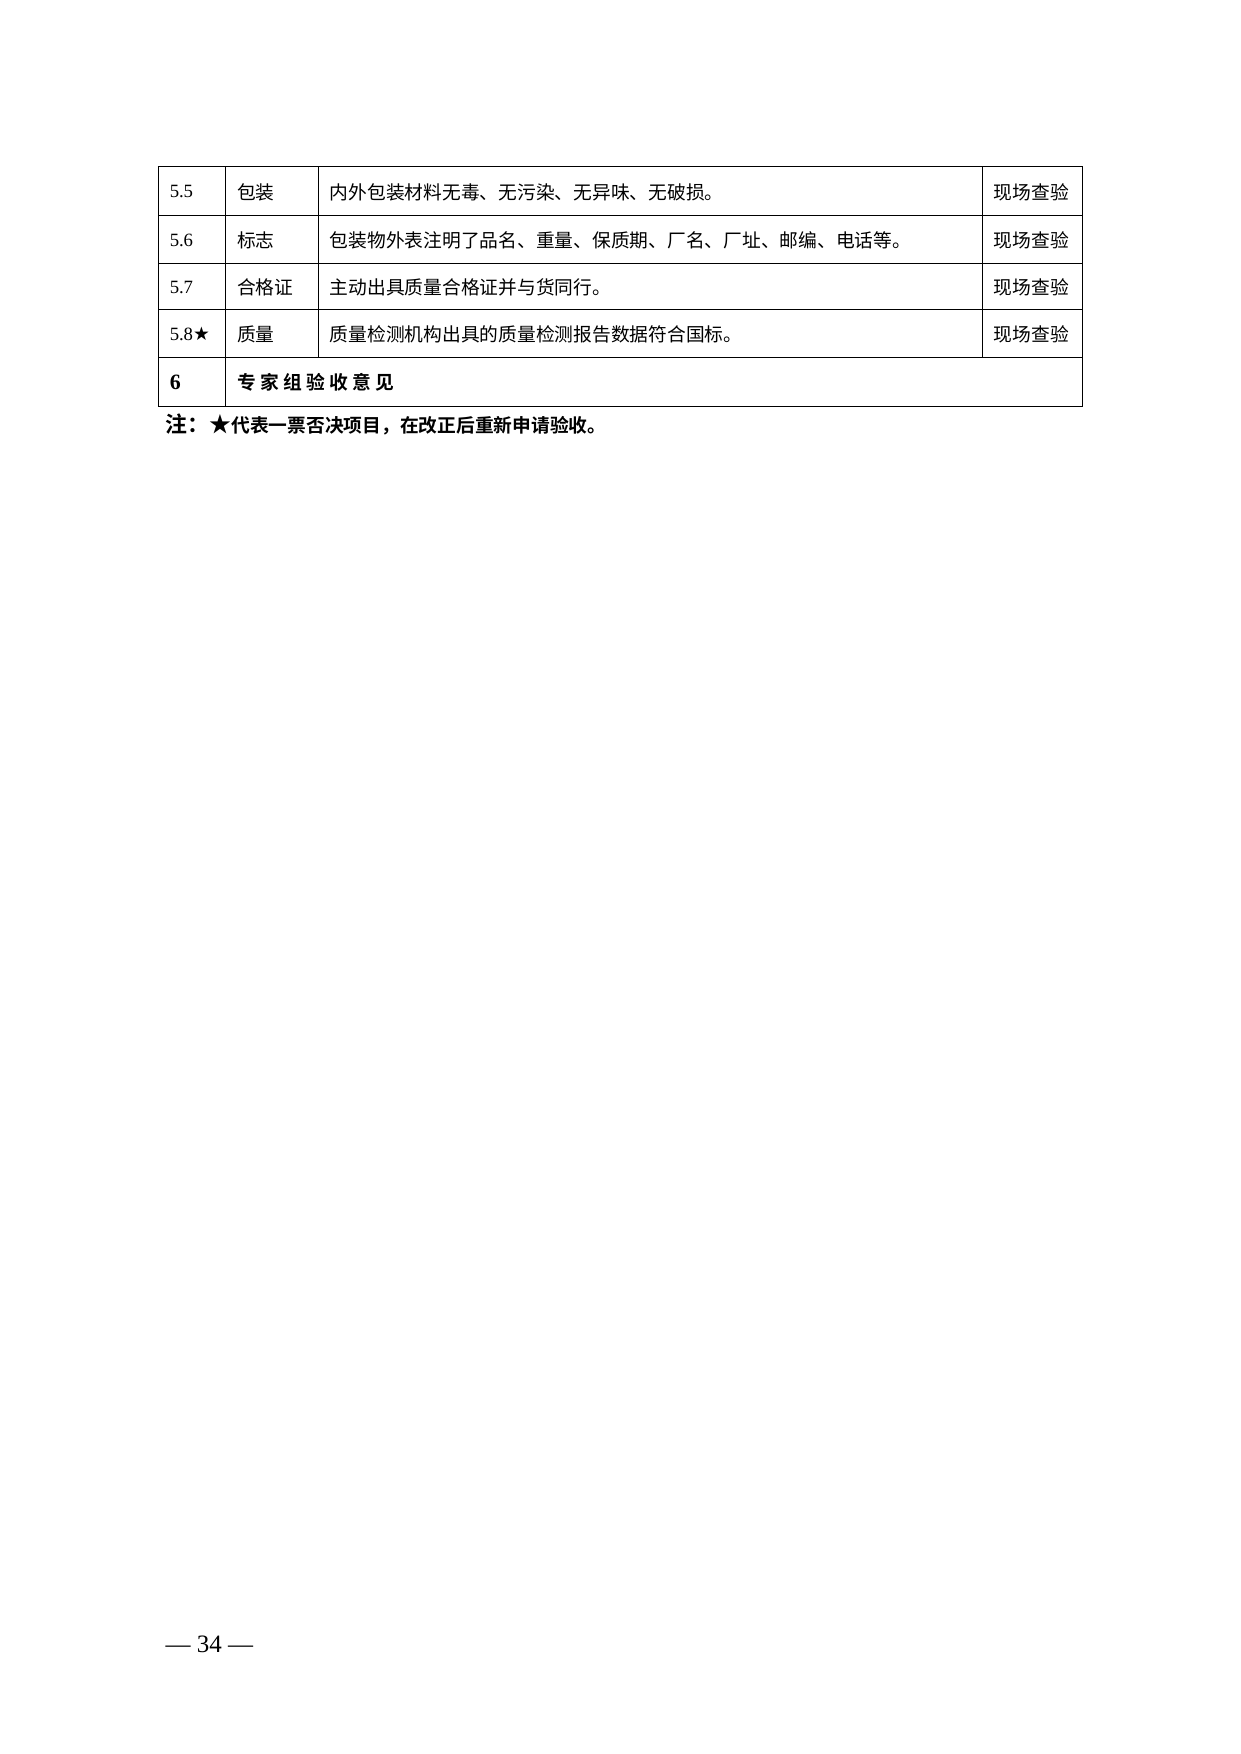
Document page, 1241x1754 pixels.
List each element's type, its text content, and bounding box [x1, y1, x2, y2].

table_cell 现场查验 [983, 264, 1082, 309]
text 注：★代表一票否决项目，在改正后重新申请验收。 [165, 407, 1075, 439]
table_cell 现场查验 [983, 310, 1082, 357]
table_cell 包装物外表注明了品名、重量、保质期、厂名、厂址、邮编、电话等。 [319, 216, 982, 263]
table_cell 内外包装材料无毒、无污染、无异味、无破损。 [319, 167, 982, 215]
table_cell 标志 [226, 216, 318, 263]
table_cell 5.7 [159, 264, 225, 309]
table_cell 现场查验 [983, 216, 1082, 263]
table_cell 合格证 [226, 264, 318, 309]
table_cell 包装 [226, 167, 318, 215]
table_cell 5.8★ [159, 310, 225, 357]
table_cell 现场查验 [983, 167, 1082, 215]
table_cell 质量 [226, 310, 318, 357]
table_cell 质量检测机构出具的质量检测报告数据符合国标。 [319, 310, 982, 357]
table_cell 6 [159, 358, 225, 406]
table_cell 5.5 [159, 167, 225, 215]
table_cell 5.6 [159, 216, 225, 263]
table_cell 专 家 组 验 收 意 见 [226, 358, 1082, 406]
table_cell 主动出具质量合格证并与货同行。 [319, 264, 982, 309]
